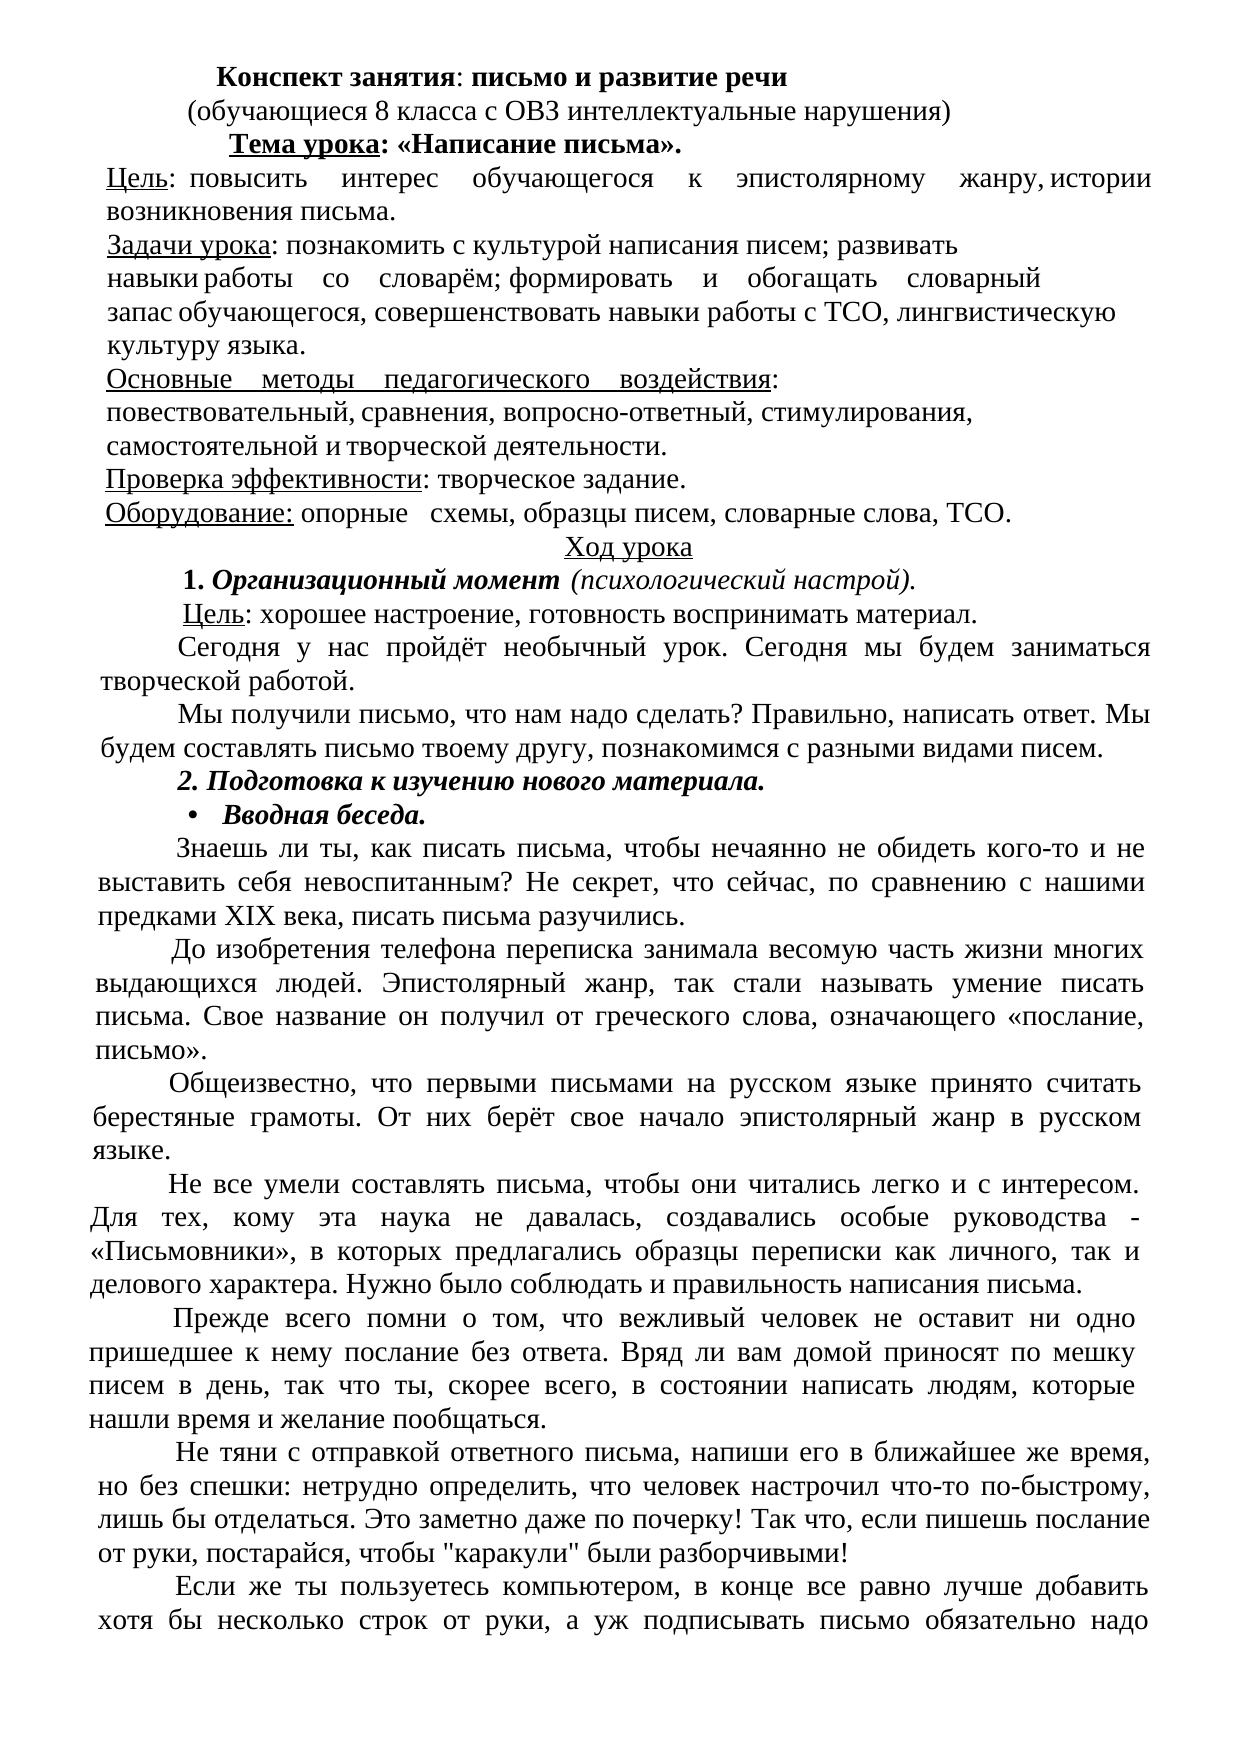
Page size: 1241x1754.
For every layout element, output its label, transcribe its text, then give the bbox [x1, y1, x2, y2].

text 2. Подготовка к изучению нового материала. [100, 763, 1152, 797]
text Ход урока [105, 529, 1152, 562]
text Мы получили письмо, что нам надо сделать? Правильно, написать ответ. Мы будем составлять письмо твоему другу, познакомимся с разными видами писем. [100, 696, 1152, 763]
text Знаешь ли ты, как писать письма, чтобы нечаянно не обидеть кого-то и не выставить себя невоспитанным? Не секрет, что сейчас, по сравнению с нашими предками XIX века, писать письма разучились. [98, 831, 1146, 931]
text Проверка эффективности: творческое задание. [105, 462, 1152, 495]
text Цель: хорошее настроение, готовность воспринимать материал. [105, 596, 1152, 629]
text Общеизвестно, что первыми письмами на русском языке принято считать берестяные грамоты. От них берёт свое начало эпистолярный жанр в русском языке. [92, 1065, 1143, 1166]
text Цель: повысить интерес обучающегося к эпистолярному жанру, истории возникновения письма. [106, 160, 1152, 227]
text Основные методы педагогического воздействия: повествовательный, сравнения, вопросно-ответный, стимулирования, самостоятельной и творческой деятельности. [106, 361, 1152, 462]
text До изобретения телефона переписка занимала весомую часть жизни многих выдающихся людей. Эпистолярный жанр, так стали называть умение писать письма. Свое название он получил от греческого слова, означающего «послание, письмо». [95, 931, 1145, 1065]
text Конспект занятия: письмо и развитие речи [107, 59, 1152, 93]
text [98, 1568, 1150, 1636]
text Не тяни с отправкой ответного письма, напиши его в ближайшее же время, но без спешки: нетрудно определить, что человек настрочил что-то по-быстрому, лишь бы отделаться. Это заметно даже по почерку! Так что, если пишешь послание от руки, постарайся, чтобы "каракули" были разборчивыми! [98, 1434, 1152, 1568]
text Сегодня у нас пройдёт необычный урок. Сегодня мы будем заниматься творческой работой. [100, 629, 1152, 696]
text Задачи урока: познакомить с культурой написания писем; развивать навыки работы со словарём; формировать и обогащать словарный запас обучающегося, совершенствовать навыки работы с ТСО, лингвистическую культуру языка. [107, 227, 1152, 361]
text Не все умели составлять письма, чтобы они читались легко и с интересом. Для тех, кому эта наука не давалась, создавались особые руководства - «Письмовники», в которых предлагались образцы переписки как личного, так и делового характера. Нужно было соблюдать и правильность написания письма. [90, 1166, 1141, 1300]
text 1. Организационный момент (психологический настрой). [105, 562, 1152, 596]
text • Вводная беседа. [100, 797, 1152, 831]
text (обучающиеся 8 класса с ОВЗ интеллектуальные нарушения) [107, 93, 1152, 126]
text Прежде всего помни о том, что вежливый человек не оставит ни одно пришедшее к нему послание без ответа. Вряд ли вам домой приносят по мешку писем в день, так что ты, скорее всего, в состоянии написать людям, которые нашли время и желание пообщаться. [89, 1300, 1137, 1434]
text Оборудование: опорные схемы, образцы писем, словарные слова, ТСО. [105, 495, 1152, 529]
text Тема урока: «Написание письма». [107, 126, 803, 160]
